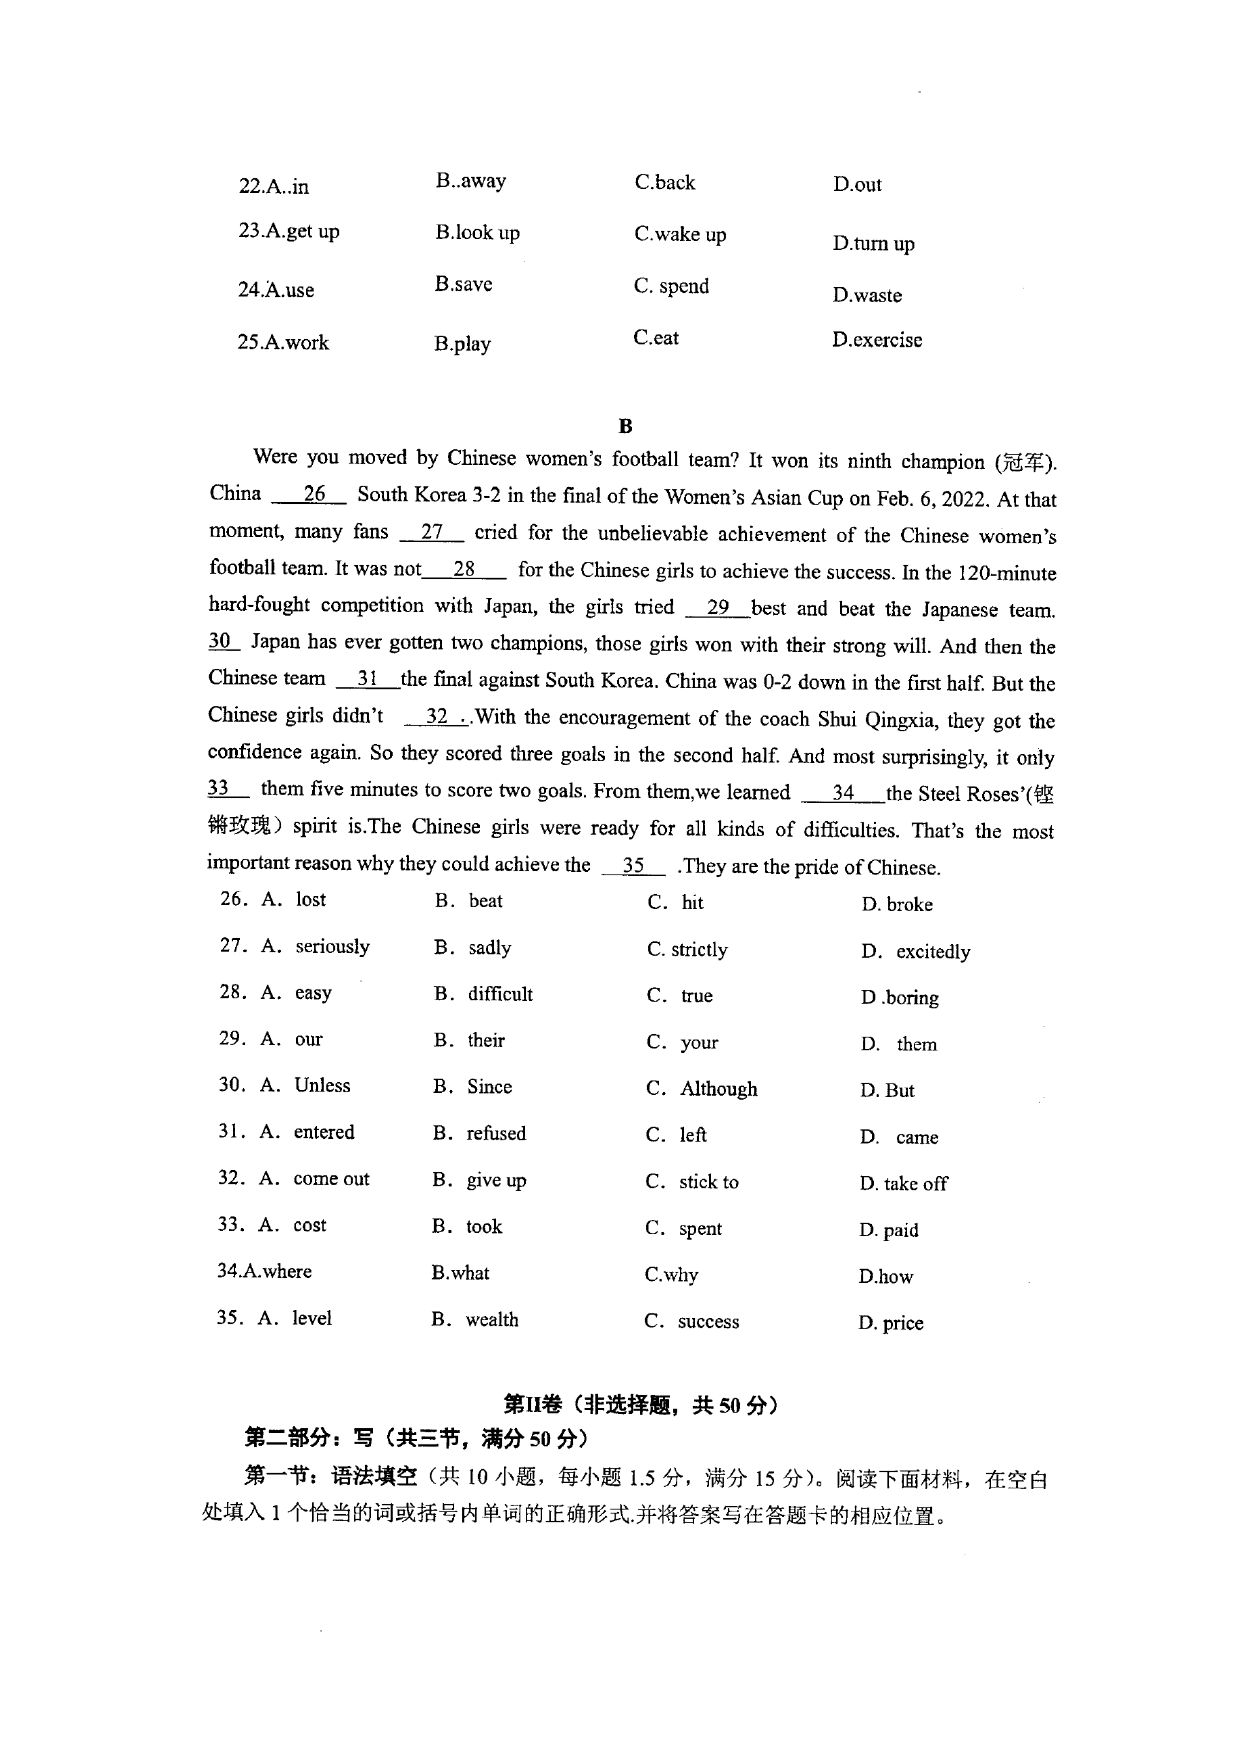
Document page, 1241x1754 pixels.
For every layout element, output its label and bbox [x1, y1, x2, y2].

picture [187, 150, 1076, 1604]
